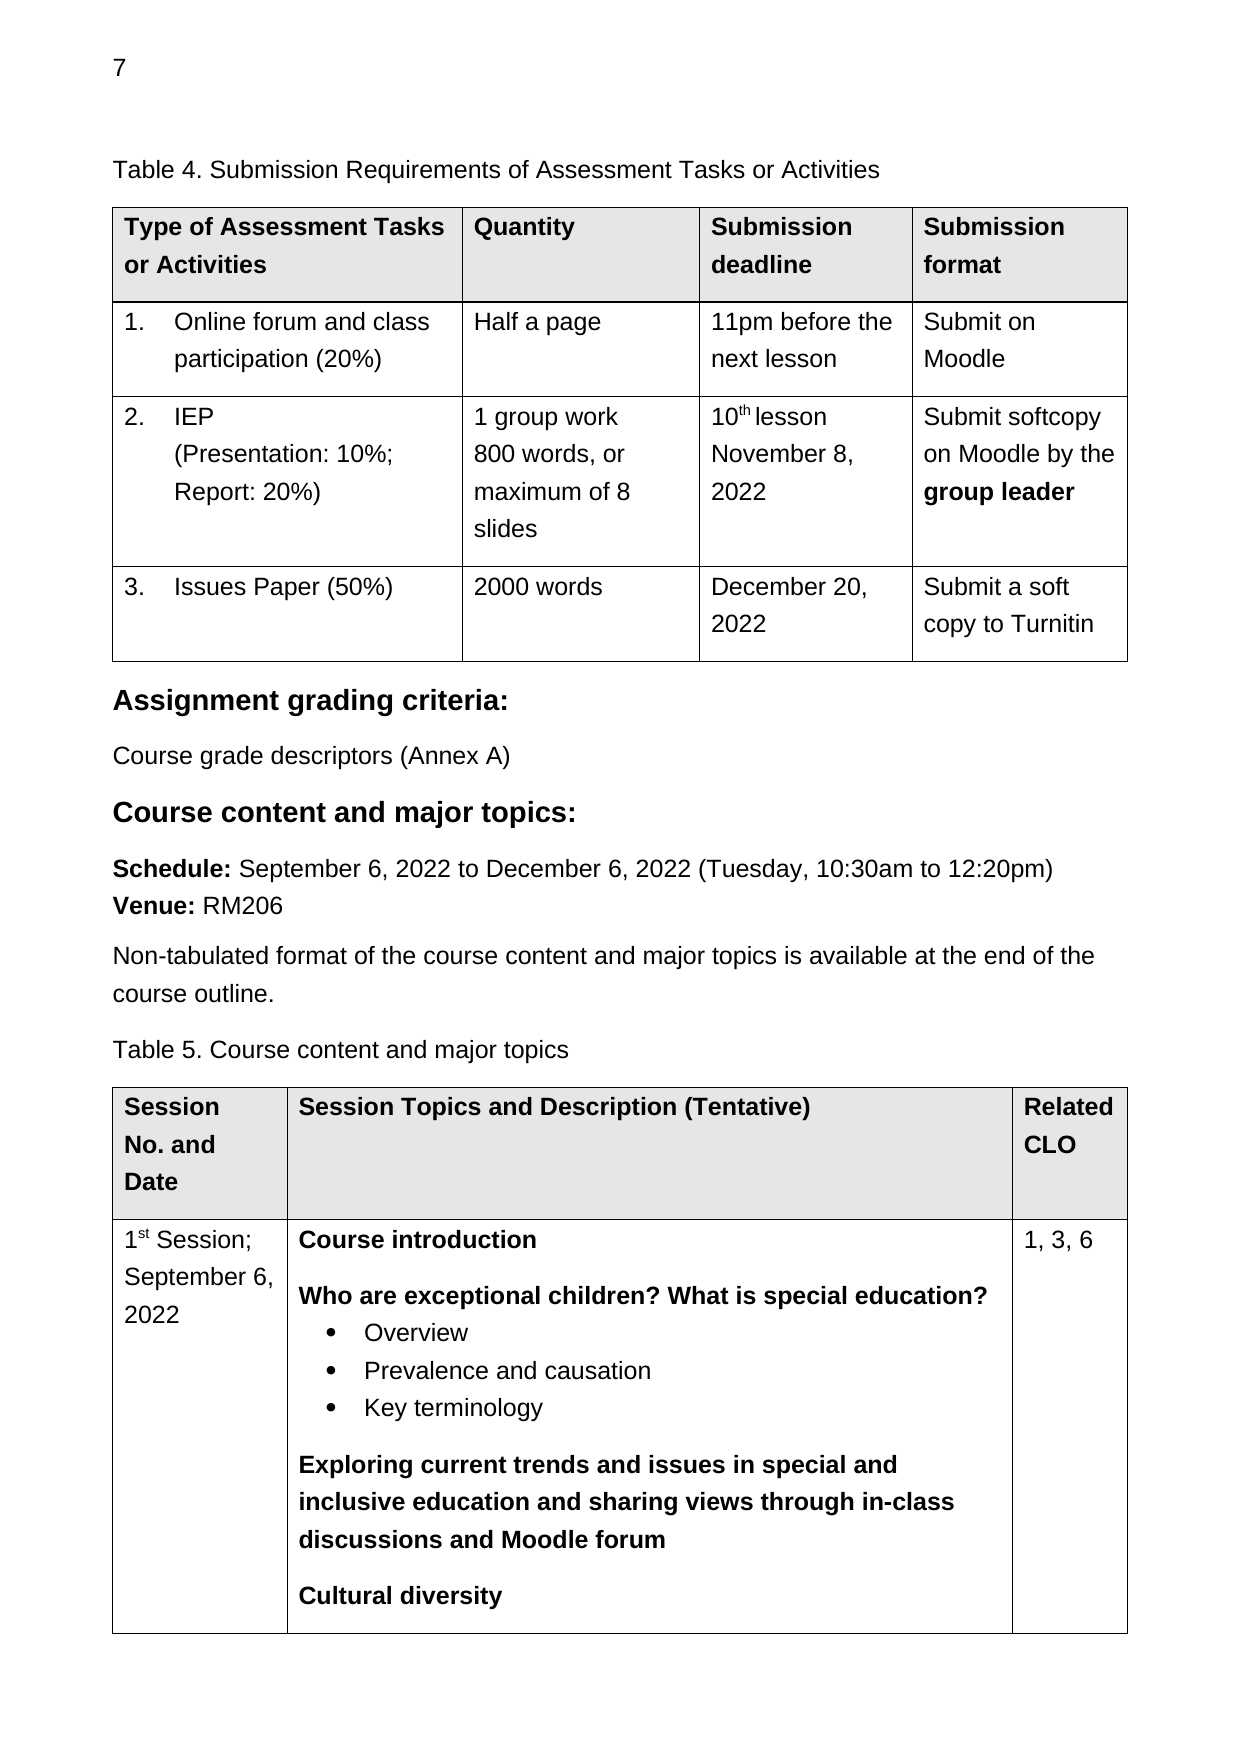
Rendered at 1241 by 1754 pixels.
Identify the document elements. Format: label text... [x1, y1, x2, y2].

table_cell 11pm before the next lesson [700, 303, 912, 396]
text Non-tabulated format of the course content and major topics is available at the end of the course outline. [112, 937, 1128, 1012]
table_cell 2000 words [463, 567, 699, 661]
table_header Submission format [913, 208, 1127, 301]
text Table 4. Submission Requirements of Assessment Tasks or Activities [112, 150, 1128, 188]
table_cell Course introduction Who are exceptional children? What is special education? Overview Prevalence and causation Key terminology Exploring current trends and issues in special and inclusive education and sharing views through in-class discussions and Moodle forum Cultural diversity [288, 1220, 1012, 1633]
text Course grade descriptors (Annex A) [112, 737, 1128, 774]
table_cell 1, 3, 6 [1013, 1220, 1127, 1633]
table_cell 10th lesson November 8, 2022 [700, 397, 912, 566]
table_header Type of Assessment Tasks or Activities [113, 208, 462, 301]
table_cell Online forum and class participation (20%) [113, 303, 462, 396]
table_header Session No. and Date [113, 1088, 287, 1219]
text Schedule: September 6, 2022 to December 6, 2022 (Tuesday, 10:30am to 12:20pm) [112, 849, 1128, 887]
table_cell Submit a soft copy to Turnitin [913, 567, 1127, 661]
table_cell 1 group work 800 words, or maximum of 8 slides [463, 397, 699, 566]
table_cell Submit softcopy on Moodle by the group leader [913, 397, 1127, 566]
table_cell 1st Session; September 6, 2022 [113, 1220, 287, 1633]
text Venue: RM206 [112, 887, 1128, 924]
table_header Related CLO [1013, 1088, 1127, 1219]
table_cell IEP (Presentation: 10%; Report: 20%) [113, 397, 462, 566]
table_cell Issues Paper (50%) [113, 567, 462, 661]
table_header Session Topics and Description (Tentative) [288, 1088, 1012, 1219]
table_cell Half a page [463, 303, 699, 396]
table_cell December 20, 2022 [700, 567, 912, 661]
text Table 5. Course content and major topics [112, 1031, 1128, 1068]
table_cell Submit on Moodle [913, 303, 1127, 396]
subtitle Course content and major topics: [112, 793, 1128, 831]
table_header Submission deadline [700, 208, 912, 301]
subtitle Assignment grading criteria: [112, 681, 1128, 718]
table_header Quantity [463, 208, 699, 301]
